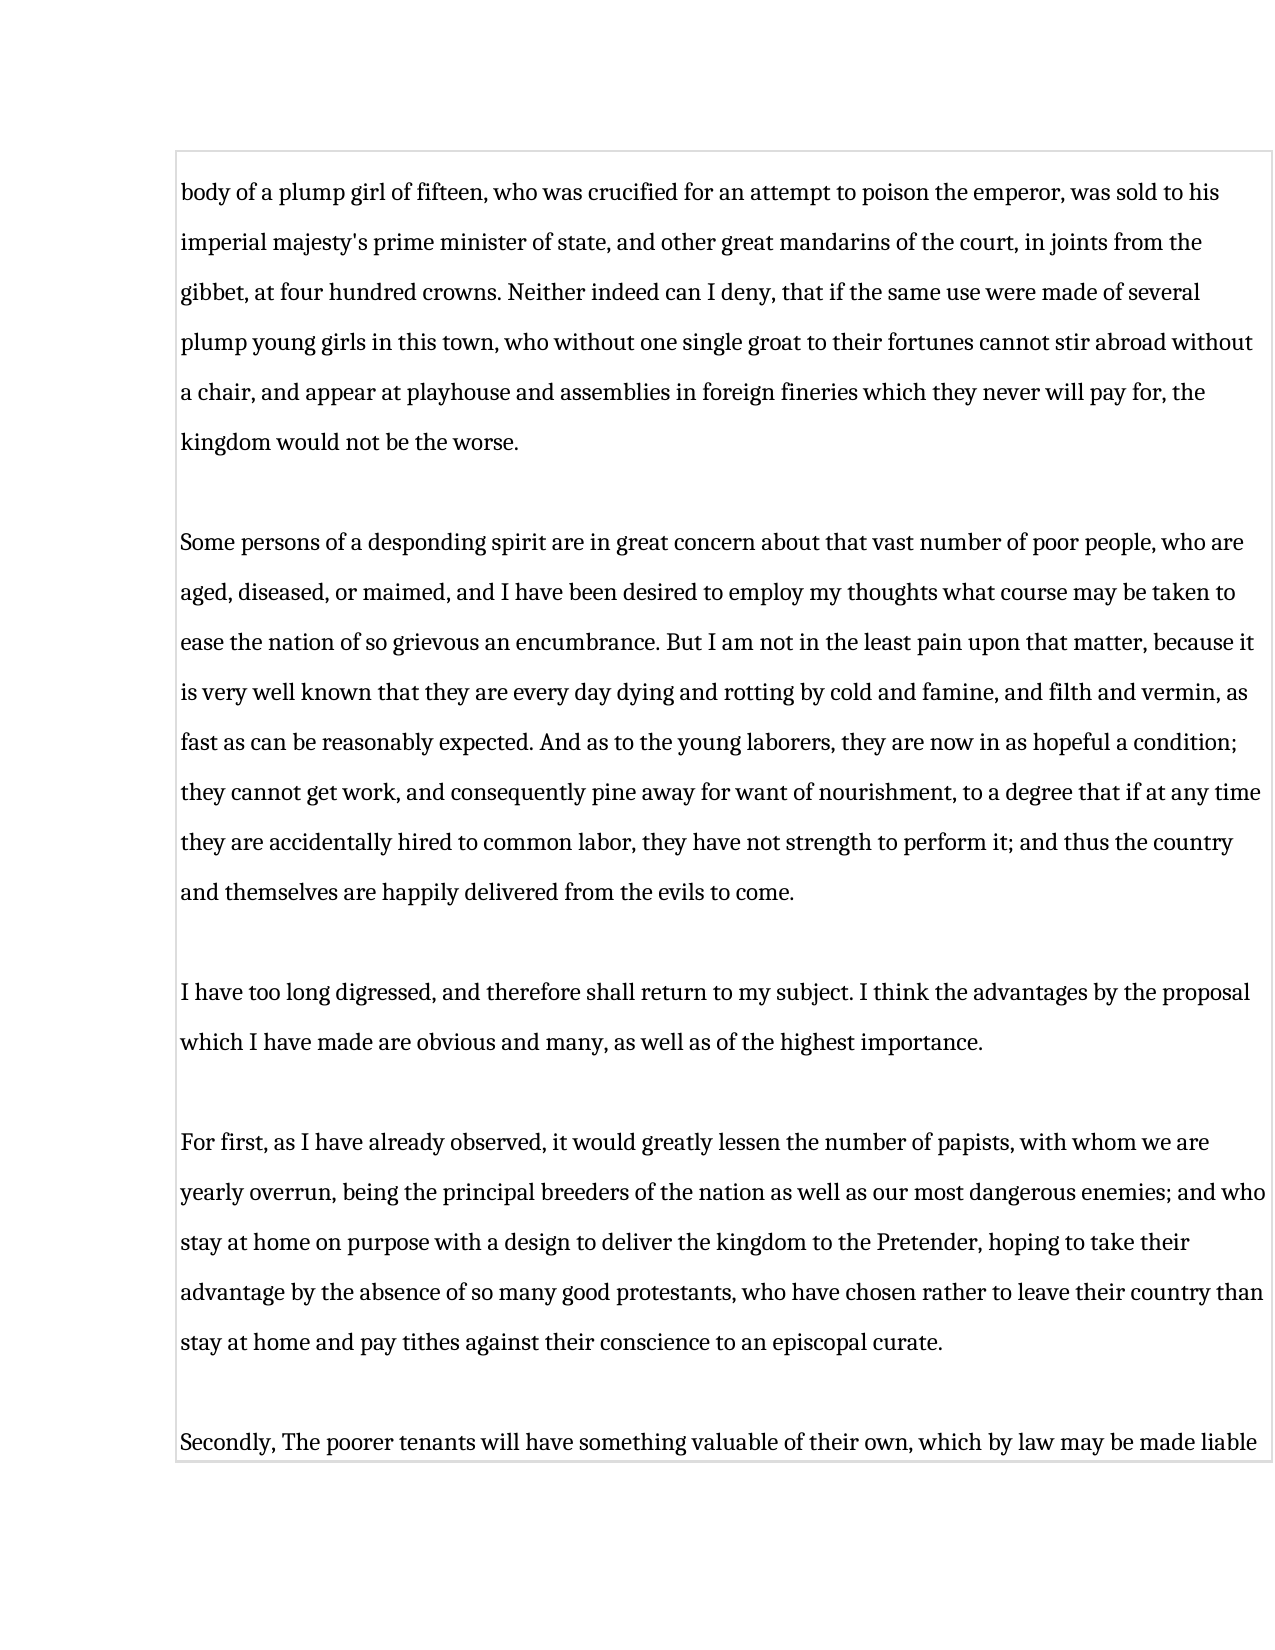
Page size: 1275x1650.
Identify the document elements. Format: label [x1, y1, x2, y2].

table_header [177, 152, 1271, 1460]
